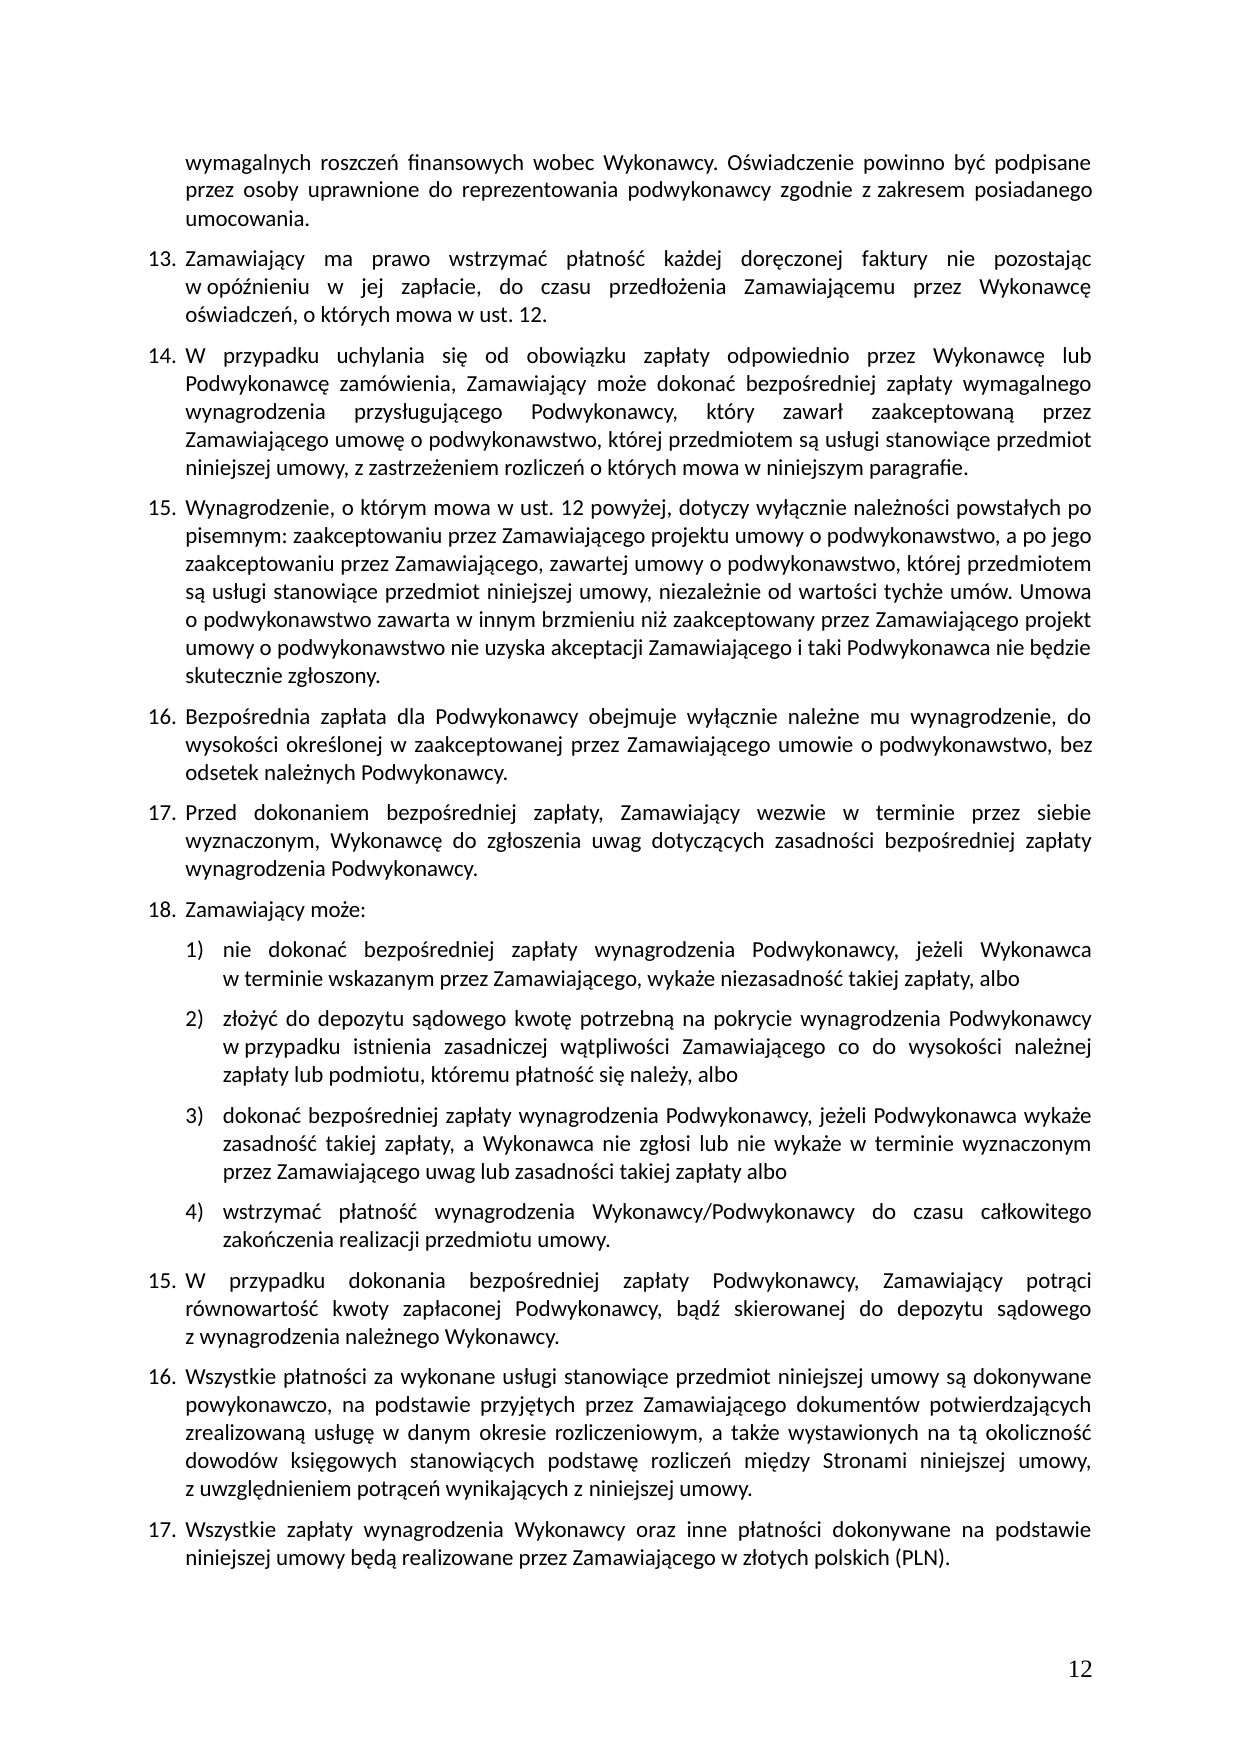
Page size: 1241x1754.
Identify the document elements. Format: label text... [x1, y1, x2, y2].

list złożyć do depozytu sądowego kwotę potrzebną na pokrycie wynagrodzenia Podwykonawcy w przypadku istnienia zasadniczej wątpliwości Zamawiającego co do wysokości należnej zapłaty lub podmiotu, któremu płatność się należy, albo [185, 1004, 1093, 1088]
list Bezpośrednia zapłata dla Podwykonawcy obejmuje wyłącznie należne mu wynagrodzenie, do wysokości określonej w zaakceptowanej przez Zamawiającego umowie o podwykonawstwo, bez odsetek należnych Podwykonawcy. [148, 702, 1093, 786]
list Przed dokonaniem bezpośredniej zapłaty, Zamawiający wezwie w terminie przez siebie wyznaczonym, Wykonawcę do zgłoszenia uwag dotyczących zasadności bezpośredniej zapłaty wynagrodzenia Podwykonawcy. [148, 798, 1093, 883]
list wstrzymać płatność wynagrodzenia Wykonawcy/Podwykonawcy do czasu całkowitego zakończenia realizacji przedmiotu umowy. [185, 1197, 1093, 1253]
list Wynagrodzenie, o którym mowa w ust. 12 powyżej, dotyczy wyłącznie należności powstałych po pisemnym: zaakceptowaniu przez Zamawiającego projektu umowy o podwykonawstwo, a po jego zaakceptowaniu przez Zamawiającego, zawartej umowy o podwykonawstwo, której przedmiotem są usługi stanowiące przedmiot niniejszej umowy, niezależnie od wartości tychże umów. Umowa o podwykonawstwo zawarta w innym brzmieniu niż zaakceptowany przez Zamawiającego projekt umowy o podwykonawstwo nie uzyska akceptacji Zamawiającego i taki Podwykonawca nie będzie skutecznie zgłoszony. [148, 493, 1093, 689]
list Zamawiający ma prawo wstrzymać płatność każdej doręczonej faktury nie pozostając w opóźnieniu w jej zapłacie, do czasu przedłożenia Zamawiającemu przez Wykonawcę oświadczeń, o których mowa w ust. 12. [148, 244, 1093, 328]
list W przypadku uchylania się od obowiązku zapłaty odpowiednio przez Wykonawcę lub Podwykonawcę zamówienia, Zamawiający może dokonać bezpośredniej zapłaty wymagalnego wynagrodzenia przysługującego Podwykonawcy, który zawarł zaakceptowaną przez Zamawiającego umowę o podwykonawstwo, której przedmiotem są usługi stanowiące przedmiot niniejszej umowy, z zastrzeżeniem rozliczeń o których mowa w niniejszym paragrafie. [148, 341, 1093, 481]
list Zamawiający może: [148, 895, 1093, 923]
list W przypadku dokonania bezpośredniej zapłaty Podwykonawcy, Zamawiający potrąci równowartość kwoty zapłaconej Podwykonawcy, bądź skierowanej do depozytu sądowego z wynagrodzenia należnego Wykonawcy. [148, 1266, 1093, 1350]
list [148, 148, 1093, 232]
list nie dokonać bezpośredniej zapłaty wynagrodzenia Podwykonawcy, jeżeli Wykonawca w terminie wskazanym przez Zamawiającego, wykaże niezasadność takiej zapłaty, albo [185, 936, 1093, 992]
list Wszystkie płatności za wykonane usługi stanowiące przedmiot niniejszej umowy są dokonywane powykonawczo, na podstawie przyjętych przez Zamawiającego dokumentów potwierdzających zrealizowaną usługę w danym okresie rozliczeniowym, a także wystawionych na tą okoliczność dowodów księgowych stanowiących podstawę rozliczeń między Stronami niniejszej umowy, z uwzględnieniem potrąceń wynikających z niniejszej umowy. [148, 1362, 1093, 1502]
list dokonać bezpośredniej zapłaty wynagrodzenia Podwykonawcy, jeżeli Podwykonawca wykaże zasadność takiej zapłaty, a Wykonawca nie zgłosi lub nie wykaże w terminie wyznaczonym przez Zamawiającego uwag lub zasadności takiej zapłaty albo [185, 1101, 1093, 1185]
list Wszystkie zapłaty wynagrodzenia Wykonawcy oraz inne płatności dokonywane na podstawie niniejszej umowy będą realizowane przez Zamawiającego w złotych polskich (PLN). [148, 1515, 1093, 1571]
